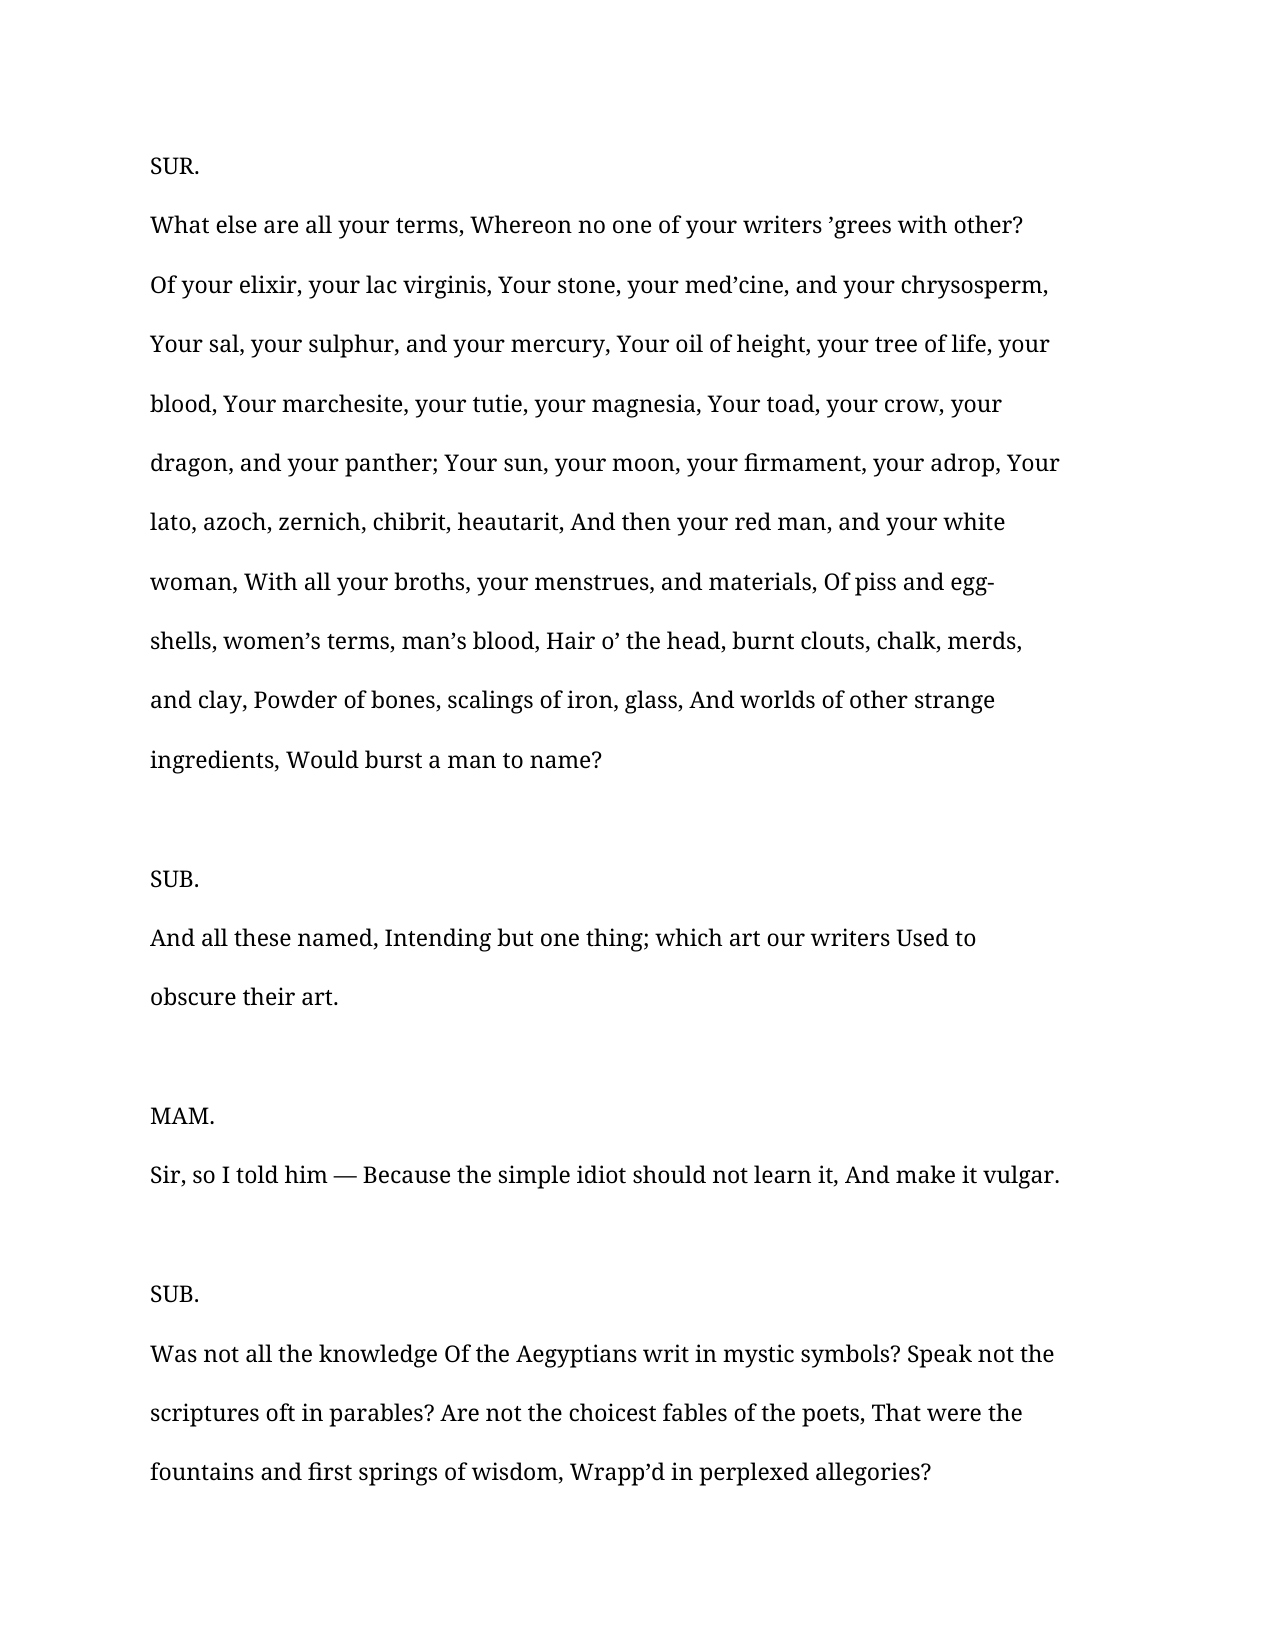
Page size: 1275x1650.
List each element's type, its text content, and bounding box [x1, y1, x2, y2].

text And all these named, Intending but one thing; which art our writers Used to [150, 922, 1125, 953]
text Was not all the knowledge Of the Aegyptians writ in mystic symbols? Speak not the [150, 1337, 1125, 1369]
text blood, Your marchesite, your tutie, your magnesia, Your toad, your crow, your [150, 387, 1125, 419]
text obscure their art. [150, 981, 1125, 1012]
text shells, women’s terms, man’s blood, Hair o’ the head, burnt clouts, chalk, merds, [150, 625, 1125, 656]
text Sir, so I told him — Because the simple idiot should not learn it, And make it vulgar. [150, 1159, 1125, 1191]
text ingredients, Would burst a man to name? [150, 744, 1125, 775]
text and clay, Powder of bones, scalings of iron, glass, And worlds of other strange [150, 684, 1125, 716]
text SUR. [150, 150, 1125, 181]
text fountains and first springs of wisdom, Wrapp’d in perplexed allegories? [150, 1456, 1125, 1487]
text MAM. [150, 1100, 1125, 1131]
text Of your elixir, your lac virginis, Your stone, your med’cine, and your chrysosperm, [150, 269, 1125, 300]
text SUB. [150, 862, 1125, 894]
text What else are all your terms, Whereon no one of your writers ’grees with other? [150, 209, 1125, 241]
text scriptures oft in parables? Are not the choicest fables of the poets, That were the [150, 1397, 1125, 1428]
text Your sal, your sulphur, and your mercury, Your oil of height, your tree of life, your [150, 328, 1125, 359]
text lato, azoch, zernich, chibrit, heautarit, And then your red man, and your white [150, 506, 1125, 537]
text dragon, and your panther; Your sun, your moon, your firmament, your adrop, Your [150, 447, 1125, 478]
text SUB. [150, 1278, 1125, 1309]
text woman, With all your broths, your menstrues, and materials, Of piss and egg- [150, 566, 1125, 597]
